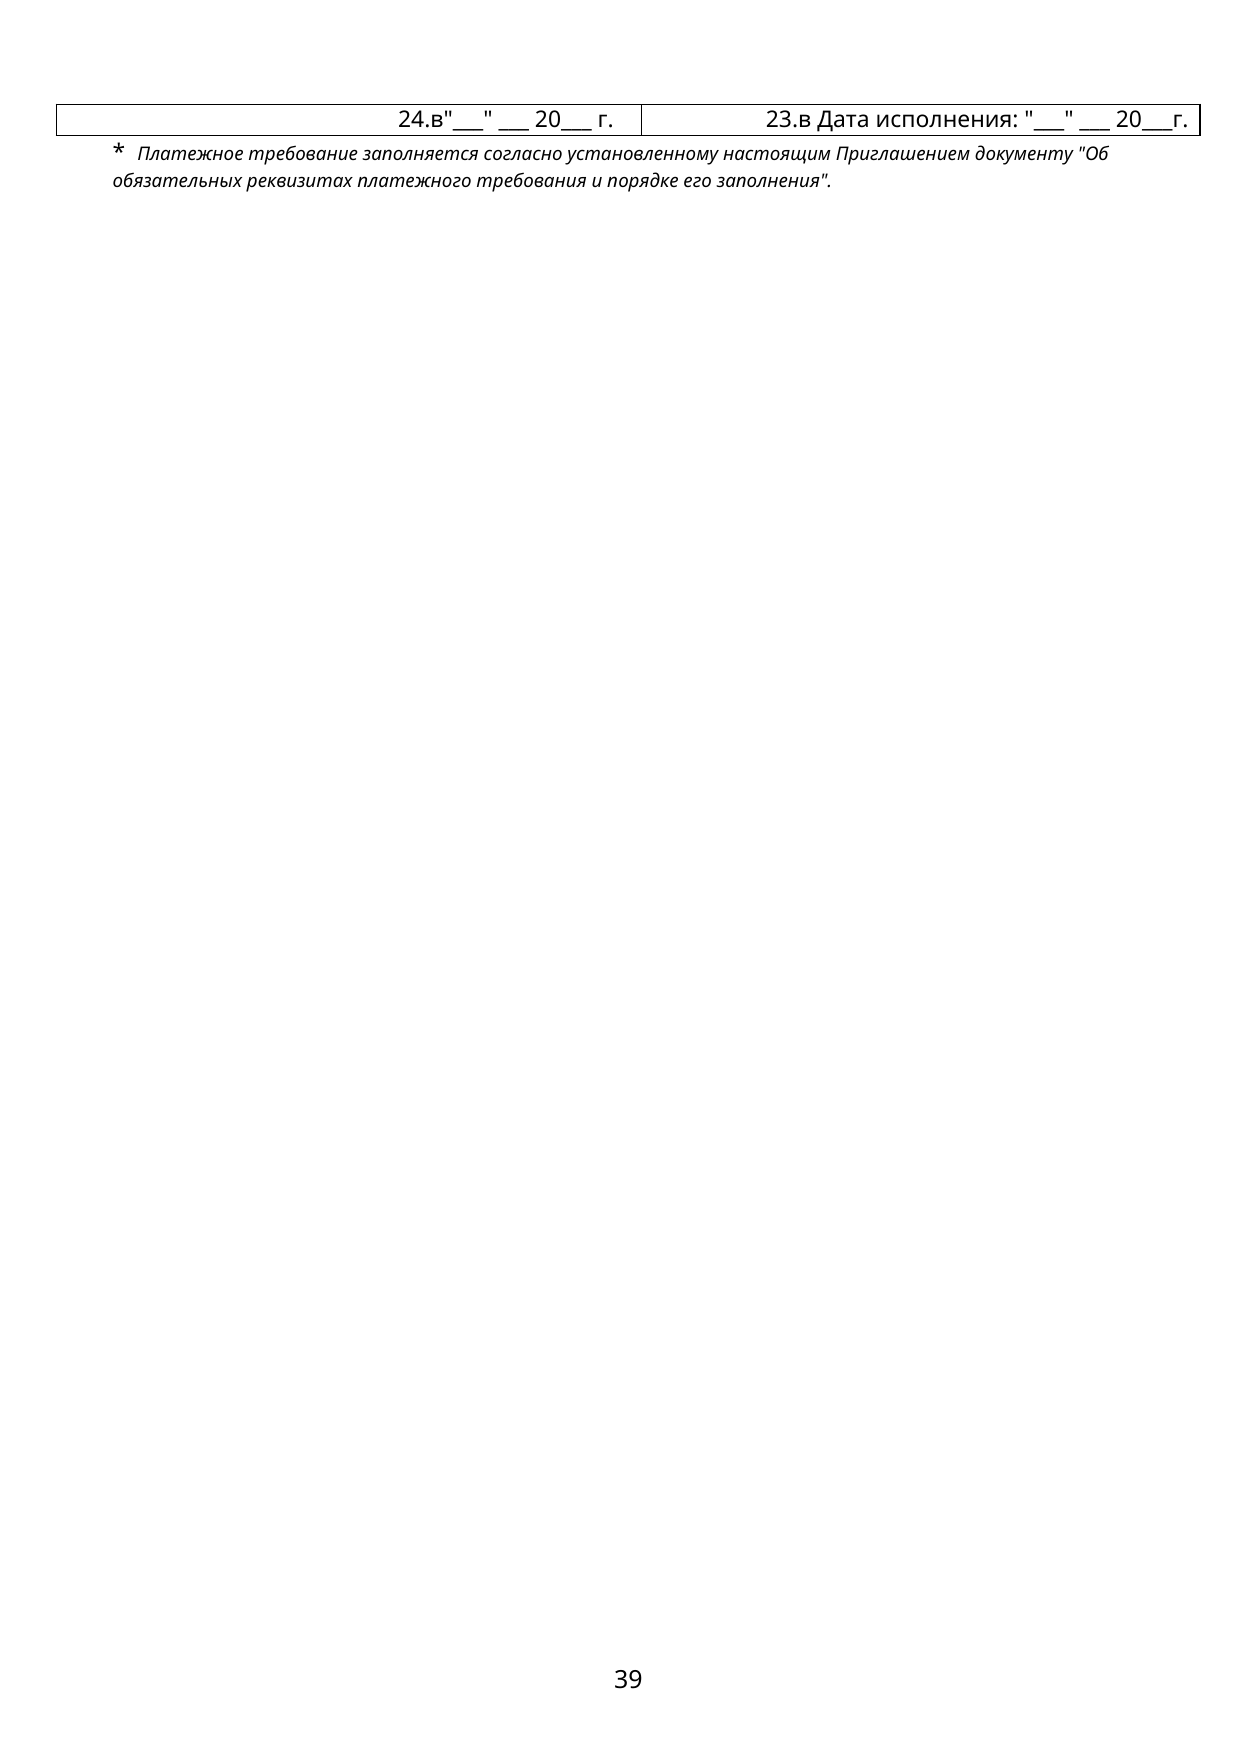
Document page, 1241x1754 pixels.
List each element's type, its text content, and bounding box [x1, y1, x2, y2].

text * Платежное требование заполняется согласно установленному настоящим Приглашением документу "Об обязательных реквизитах платежного требования и порядке его заполнения". [112, 136, 1144, 192]
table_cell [642, 105, 1199, 135]
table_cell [57, 105, 641, 135]
